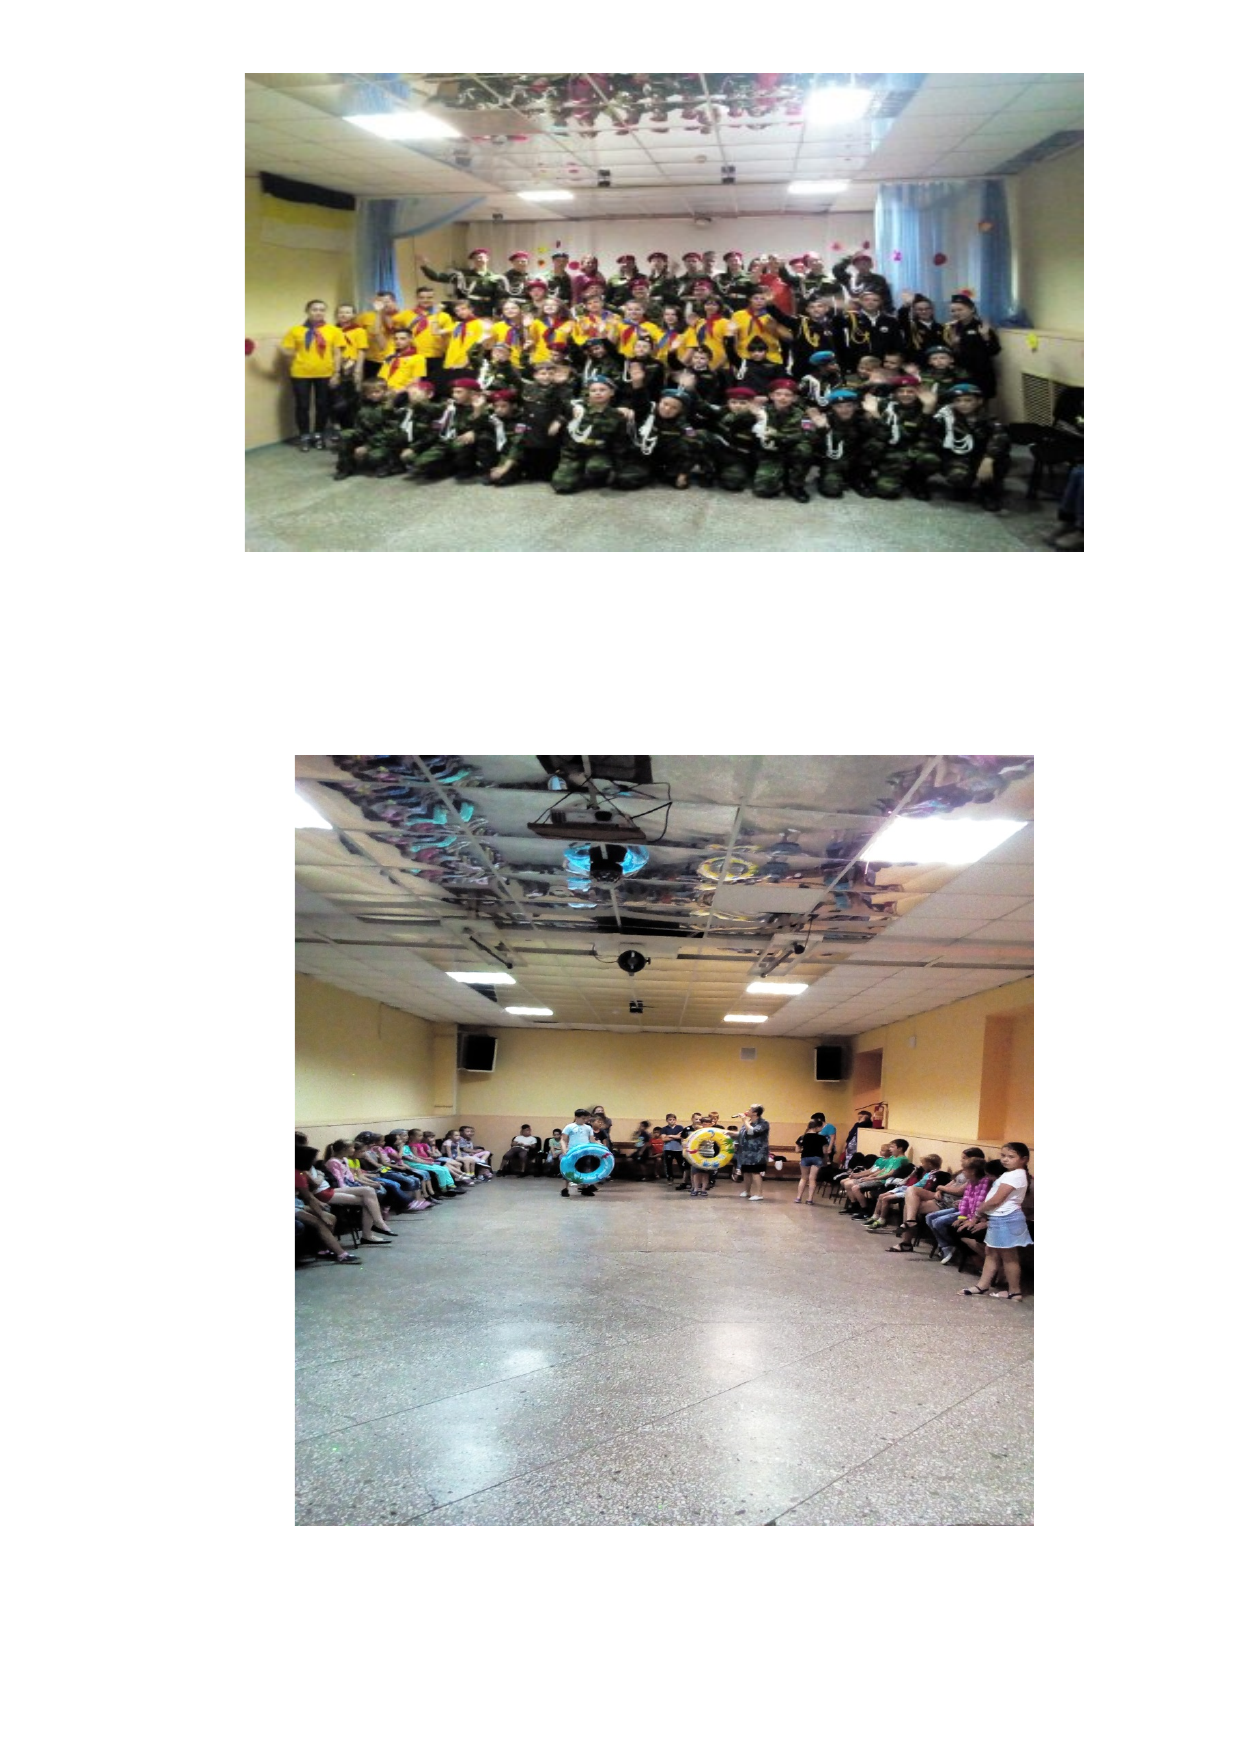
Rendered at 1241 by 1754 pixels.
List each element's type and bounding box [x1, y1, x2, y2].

picture [244, 73, 1084, 552]
picture [294, 755, 1034, 1526]
